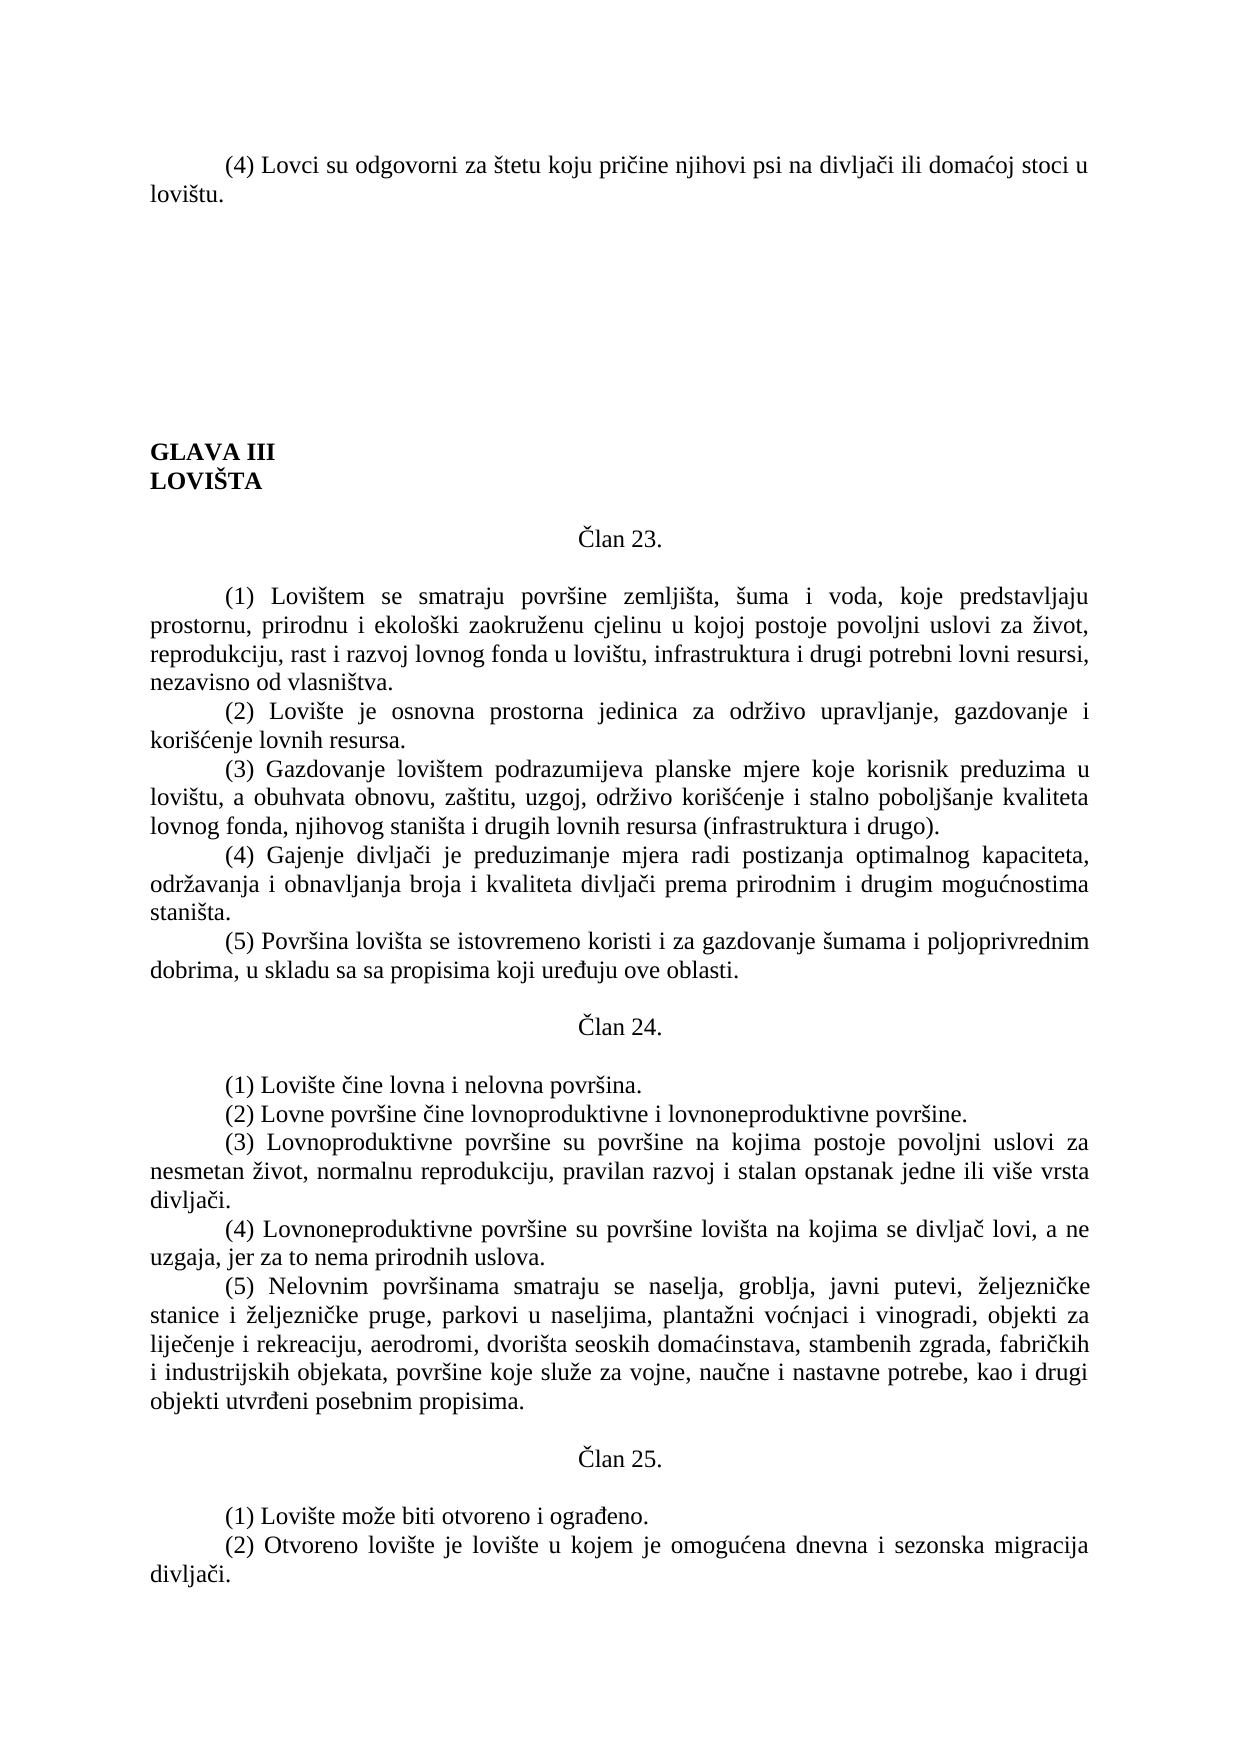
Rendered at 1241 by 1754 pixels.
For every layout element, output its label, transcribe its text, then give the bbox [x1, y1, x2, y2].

text (1) Lovište čine lovna i nelovna površina. [150, 1070, 1090, 1099]
text (4) Lovnoneproduktivne površine su površine lovišta na kojima se divljač lovi, a ne uzgaja, jer za to nema prirodnih uslova. [150, 1214, 1090, 1271]
text LOVIŠTA [150, 466, 1090, 495]
text Član 25. [150, 1444, 1090, 1472]
text (4) Gajenje divljači je preduzimanje mjera radi postizanja optimalnog kapaciteta, održavanja i obnavljanja broja i kvaliteta divljači prema prirodnim i drugim mogućnostima staništa. [150, 840, 1090, 926]
text (5) Površina lovišta se istovremeno koristi i za gazdovanje šumama i poljoprivrednim dobrima, u skladu sa sa propisima koji uređuju ove oblasti. [150, 926, 1090, 984]
text (1) Lovište može biti otvoreno i ograđeno. [150, 1501, 1090, 1530]
text (4) Lovci su odgovorni za štetu koju pričine njihovi psi na divljači ili domaćoj stoci u lovištu. [150, 150, 1090, 207]
text (5) Nelovnim površinama smatraju se naselja, groblja, javni putevi, željezničke stanice i željezničke pruge, parkovi u naseljima, plantažni voćnjaci i vinogradi, objekti za liječenje i rekreaciju, aerodromi, dvorišta seoskih domaćinstava, stambenih zgrada, fabričkih i industrijskih objekata, površine koje služe za vojne, naučne i nastavne potrebe, kao i drugi objekti utvrđeni posebnim propisima. [150, 1271, 1090, 1415]
text Član 24. [150, 1012, 1090, 1041]
text (2) Otvoreno lovište je lovište u kojem je omogućena dnevna i sezonska migracija divljači. [150, 1530, 1090, 1587]
text (2) Lovište je osnovna prostorna jedinica za održivo upravljanje, gazdovanje i korišćenje lovnih resursa. [150, 696, 1090, 754]
text GLAVA III [150, 437, 1090, 466]
text (1) Lovištem se smatraju površine zemljišta, šuma i voda, koje predstavljaju prostornu, prirodnu i ekološki zaokruženu cjelinu u kojoj postoje povoljni uslovi za život, reprodukciju, rast i razvoj lovnog fonda u lovištu, infrastruktura i drugi potrebni lovni resursi, nezavisno od vlasništva. [150, 581, 1090, 696]
text (2) Lovne površine čine lovnoproduktivne i lovnoneproduktivne površine. [150, 1099, 1090, 1127]
text Član 23. [150, 524, 1090, 552]
text (3) Gazdovanje lovištem podrazumijeva planske mjere koje korisnik preduzima u lovištu, a obuhvata obnovu, zaštitu, uzgoj, održivo korišćenje i stalno poboljšanje kvaliteta lovnog fonda, njihovog staništa i drugih lovnih resursa (infrastruktura i drugo). [150, 754, 1090, 840]
text (3) Lovnoproduktivne površine su površine na kojima postoje povoljni uslovi za nesmetan život, normalnu reprodukciju, pravilan razvoj i stalan opstanak jedne ili više vrsta divljači. [150, 1127, 1090, 1214]
